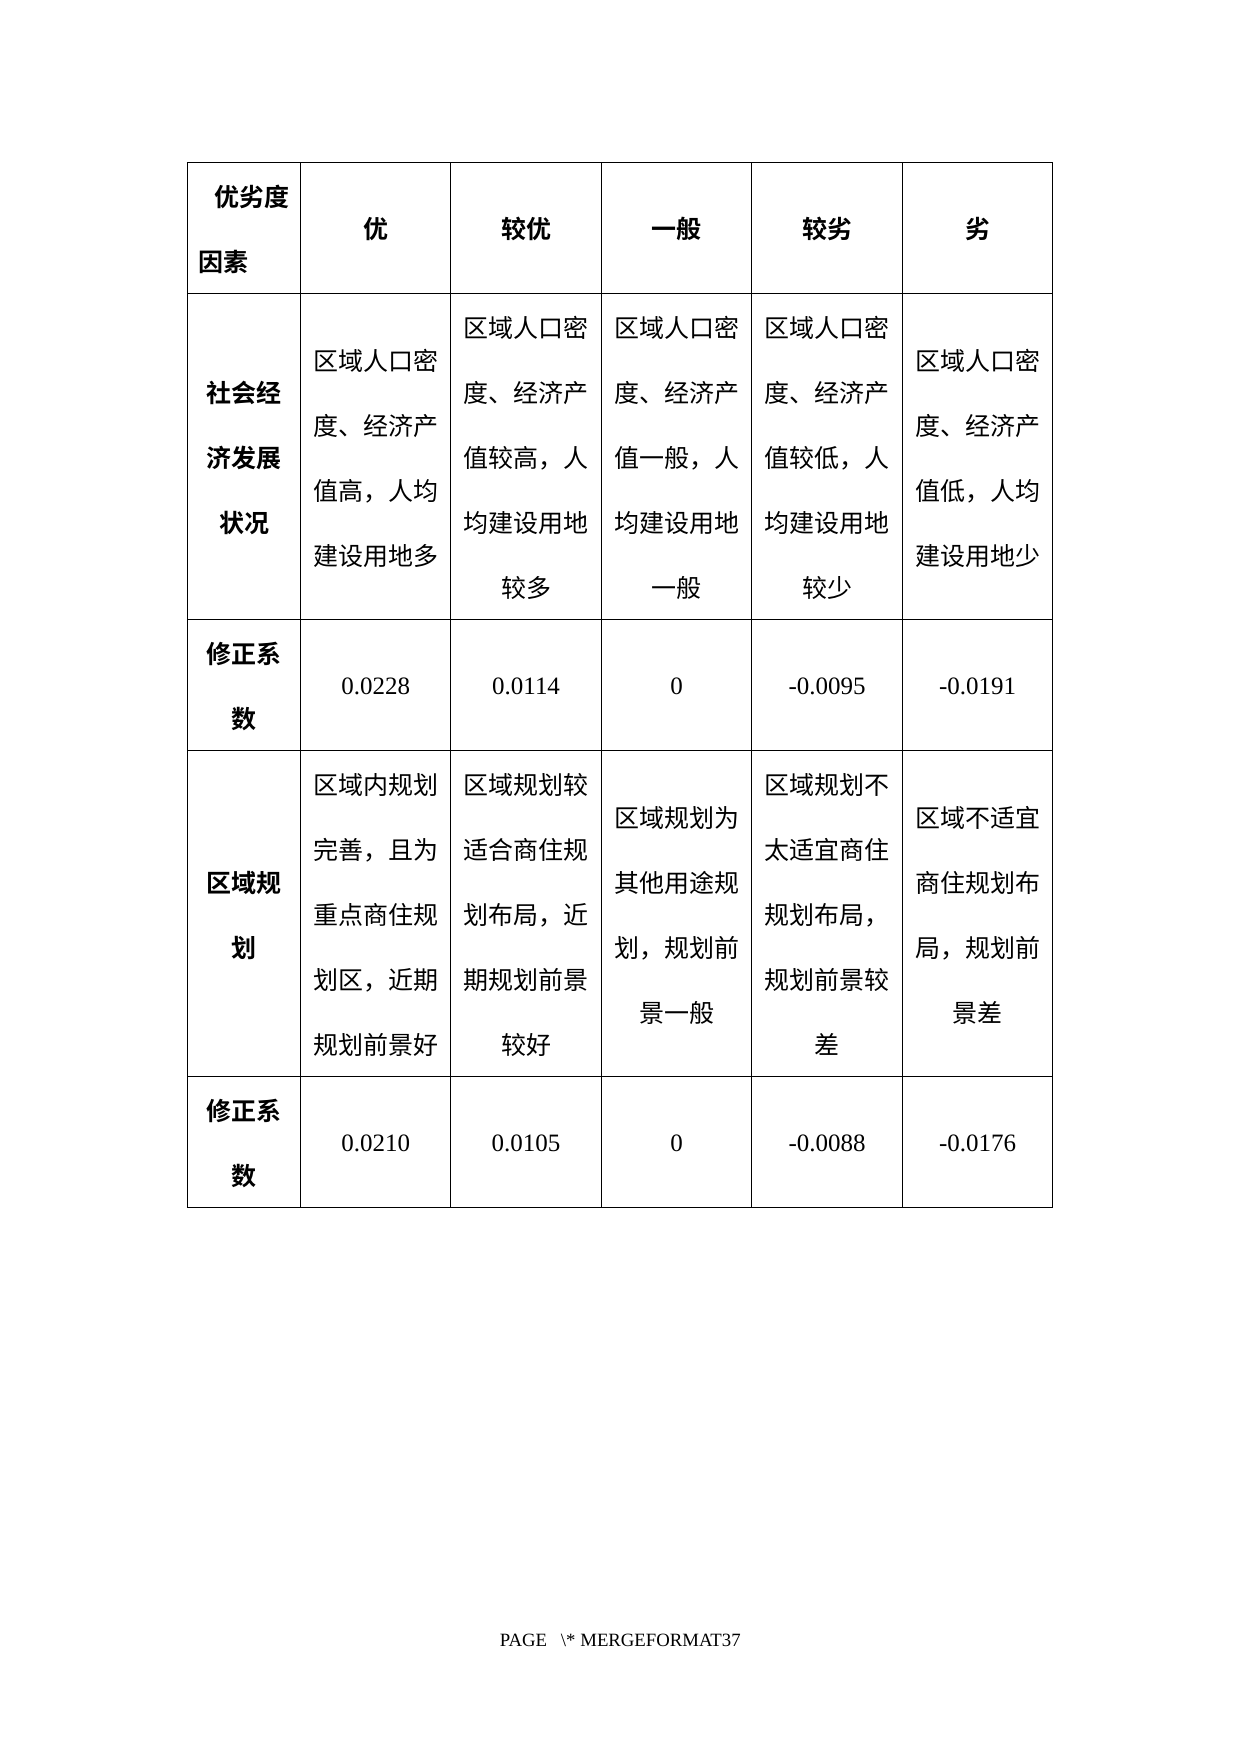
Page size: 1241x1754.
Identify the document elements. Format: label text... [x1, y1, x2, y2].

table_cell -0.0088 [752, 1077, 902, 1207]
table_cell 区域人口密度、经济产值高，人均建设用地多 [301, 294, 450, 619]
table_header 较劣 [752, 163, 902, 293]
table_cell -0.0191 [903, 620, 1052, 750]
table_header 优劣度 因素 [188, 163, 300, 293]
table_cell 0 [602, 620, 751, 750]
table_cell 区域人口密度、经济产值低，人均建设用地少 [903, 294, 1052, 619]
table_cell 区域内规划完善，且为重点商住规划区，近期规划前景好 [301, 751, 450, 1076]
table_cell 区域规划 [188, 751, 300, 1076]
table_cell 区域人口密度、经济产值较低，人均建设用地较少 [752, 294, 902, 619]
table_cell 0.0228 [301, 620, 450, 750]
table_cell 0.0210 [301, 1077, 450, 1207]
table_cell 0.0105 [451, 1077, 601, 1207]
table_cell 区域人口密度、经济产值一般，人均建设用地一般 [602, 294, 751, 619]
table_header 一般 [602, 163, 751, 293]
table_cell -0.0095 [752, 620, 902, 750]
table_cell 区域规划较适合商住规划布局，近期规划前景较好 [451, 751, 601, 1076]
table_cell 0 [602, 1077, 751, 1207]
table_cell 0.0114 [451, 620, 601, 750]
table_header 较优 [451, 163, 601, 293]
table_cell 区域规划为其他用途规划，规划前景一般 [602, 751, 751, 1076]
table_header 劣 [903, 163, 1052, 293]
table_cell 区域人口密度、经济产值较高，人均建设用地较多 [451, 294, 601, 619]
table_cell 区域规划不太适宜商住规划布局，规划前景较差 [752, 751, 902, 1076]
table_cell 修正系数 [188, 1077, 300, 1207]
table_cell 社会经济发展状况 [188, 294, 300, 619]
table_cell 区域不适宜商住规划布局，规划前景差 [903, 751, 1052, 1076]
table_cell 修正系数 [188, 620, 300, 750]
table_header 优 [301, 163, 450, 293]
table_cell -0.0176 [903, 1077, 1052, 1207]
